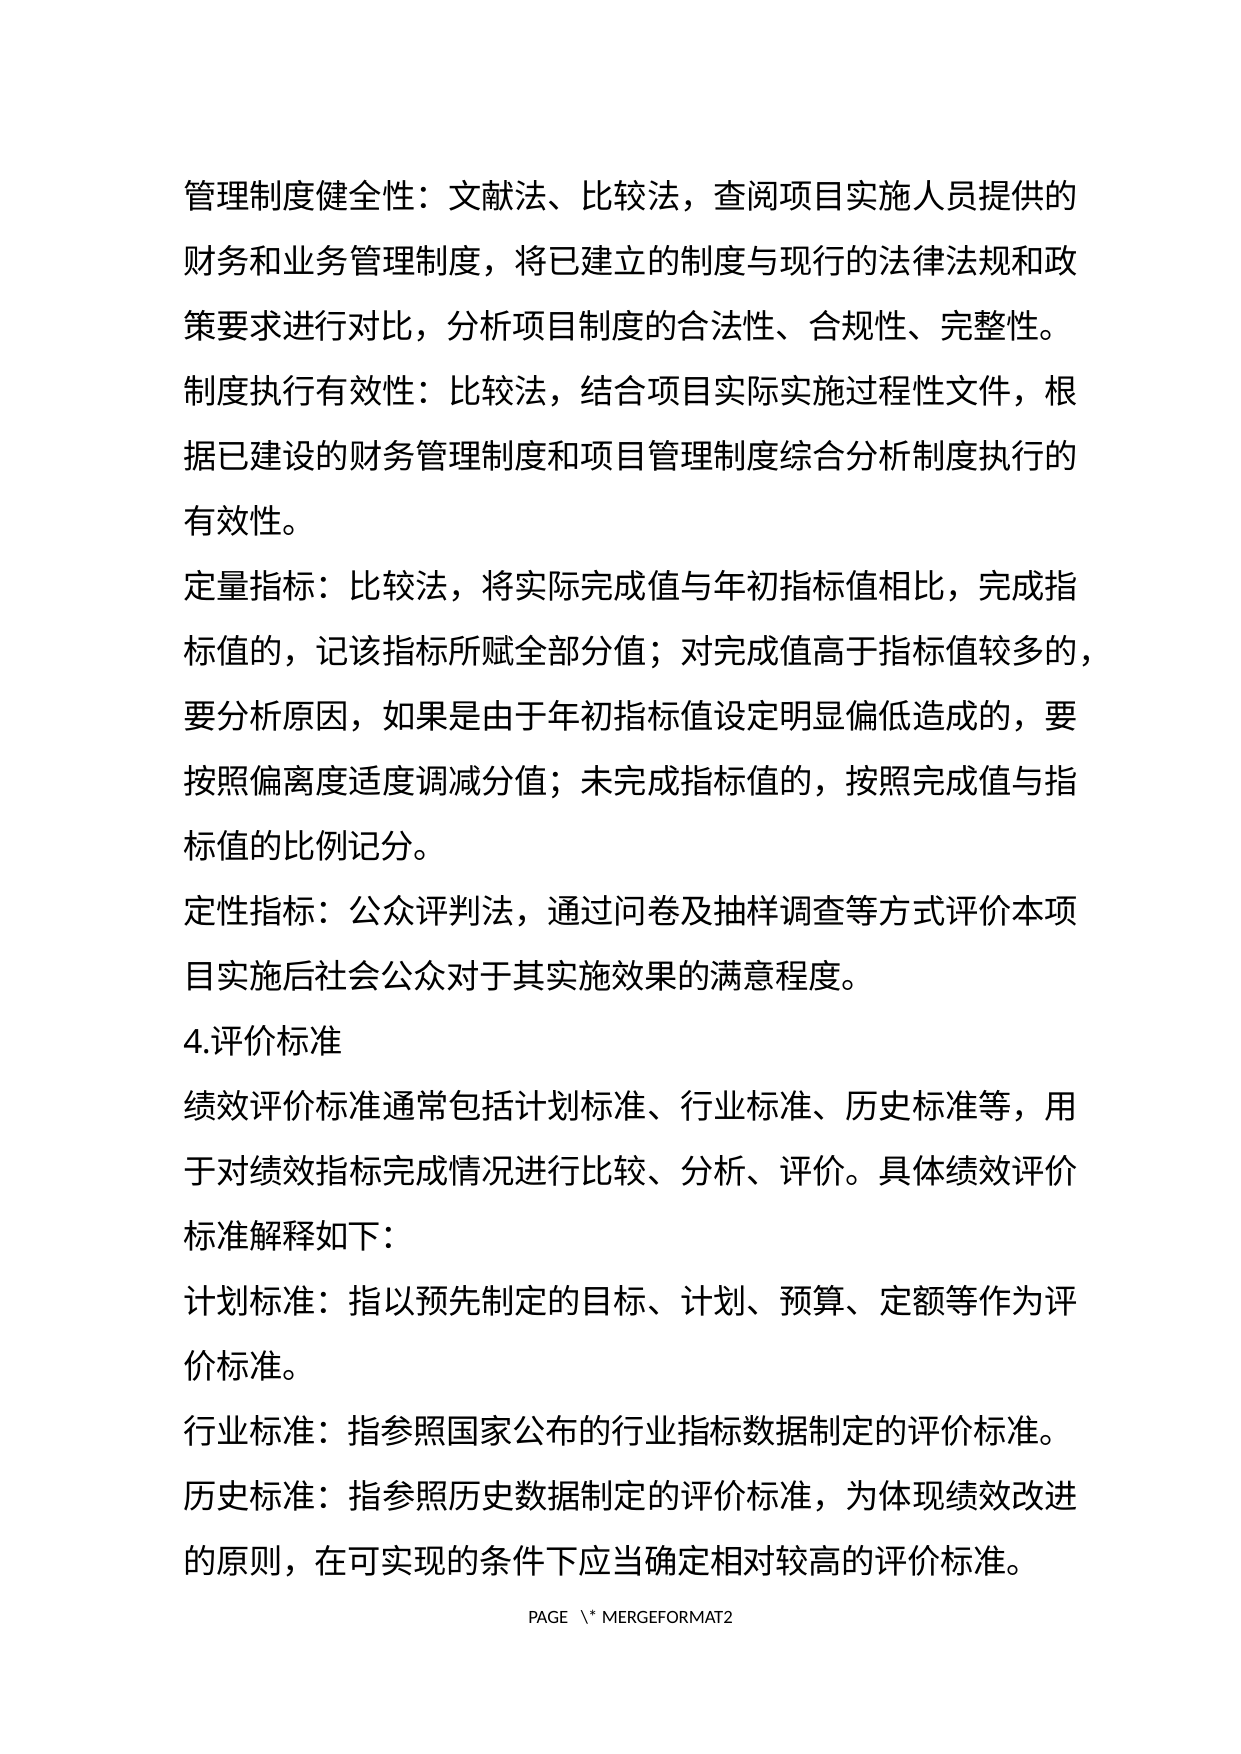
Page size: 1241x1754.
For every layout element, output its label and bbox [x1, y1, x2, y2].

text [183, 162, 1078, 1592]
